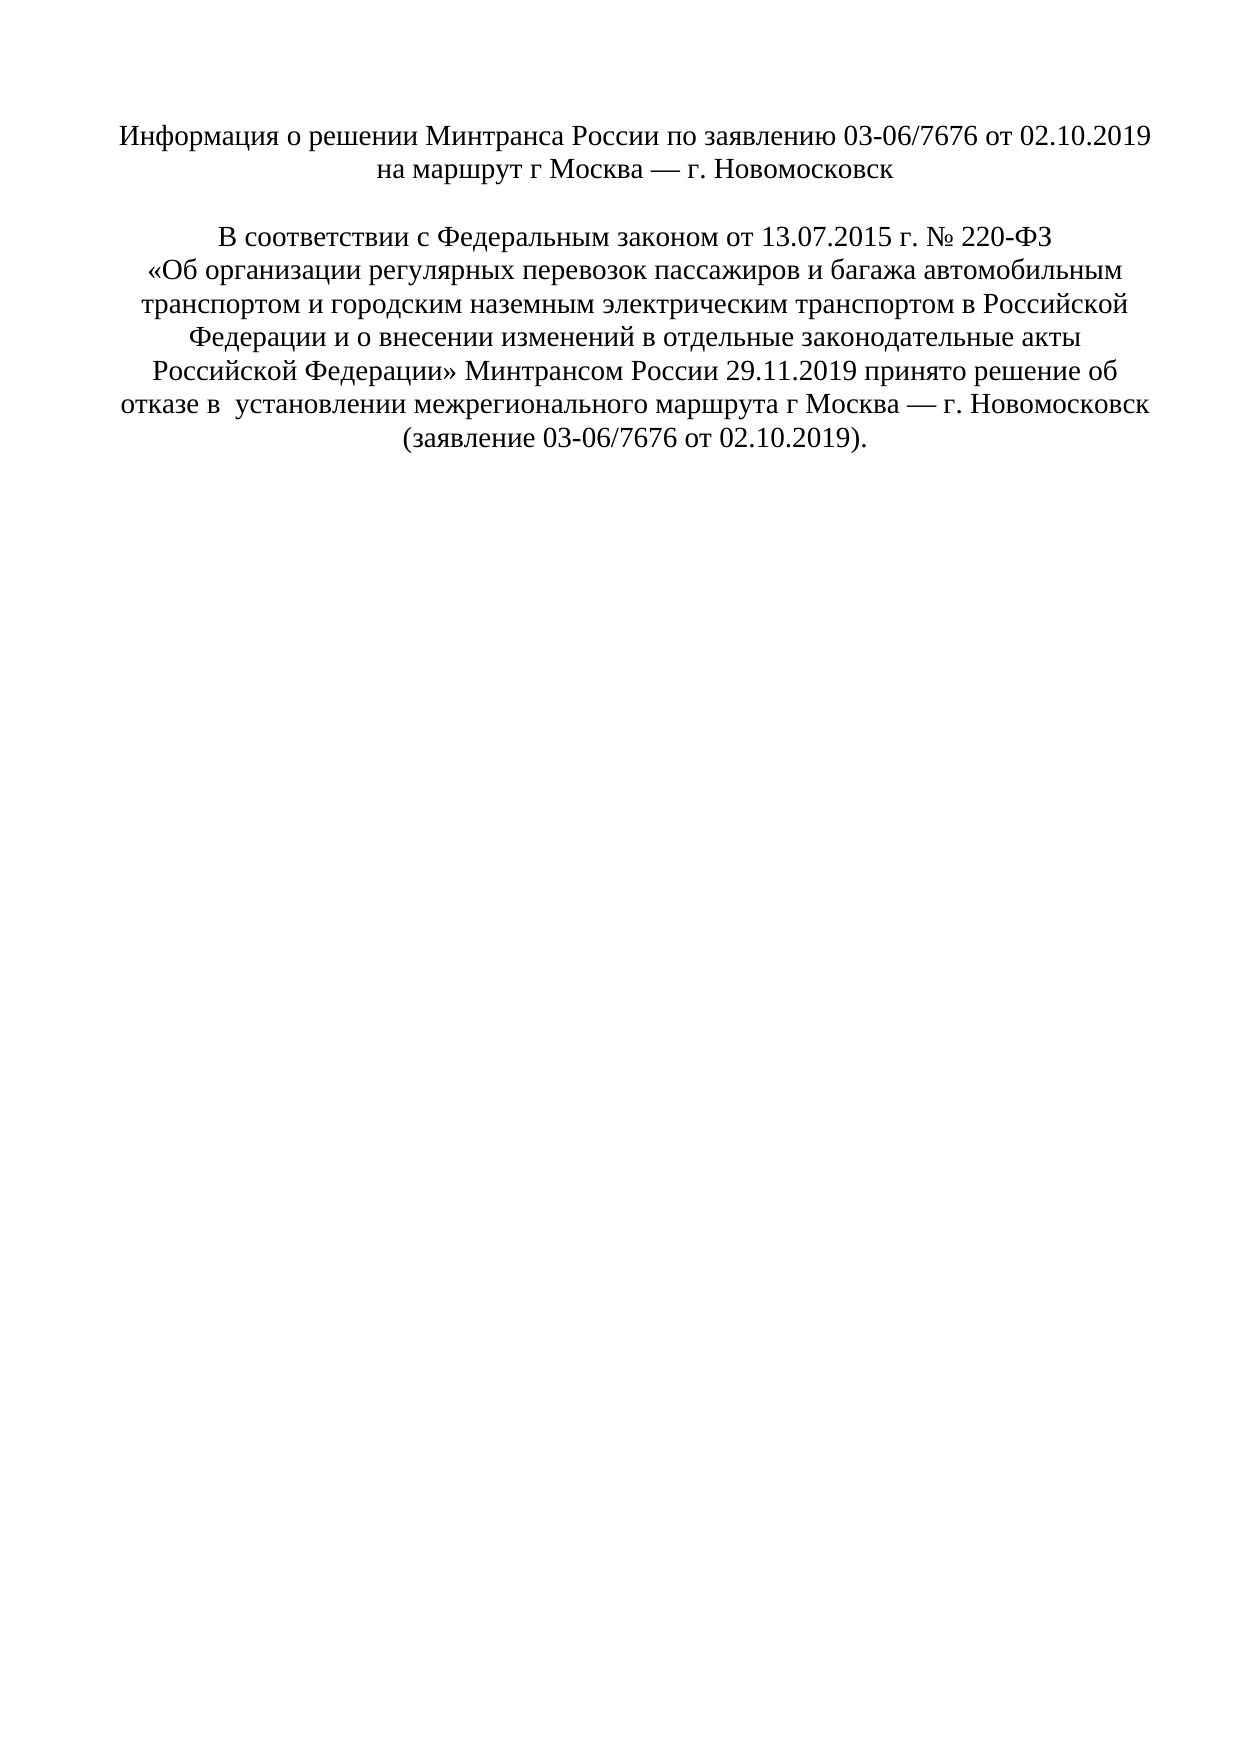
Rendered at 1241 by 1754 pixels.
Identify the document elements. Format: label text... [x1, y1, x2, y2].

text В соответствии с Федеральным законом от 13.07.2015 г. № 220-ФЗ «Об организации регулярных перевозок пассажиров и багажа автомобильным транспортом и городским наземным электрическим транспортом в Российской Федерации и о внесении изменений в отдельные законодательные акты Российской Федерации» Минтрансом России 29.11.2019 принято решение об отказе в установлении межрегионального маршрута г Москва — г. Новомосковск (заявление 03-06/7676 от 02.10.2019). [118, 219, 1152, 453]
text Информация о решении Минтранса России по заявлению 03-06/7676 от 02.10.2019 на маршрут г Москва — г. Новомосковск [118, 118, 1152, 185]
